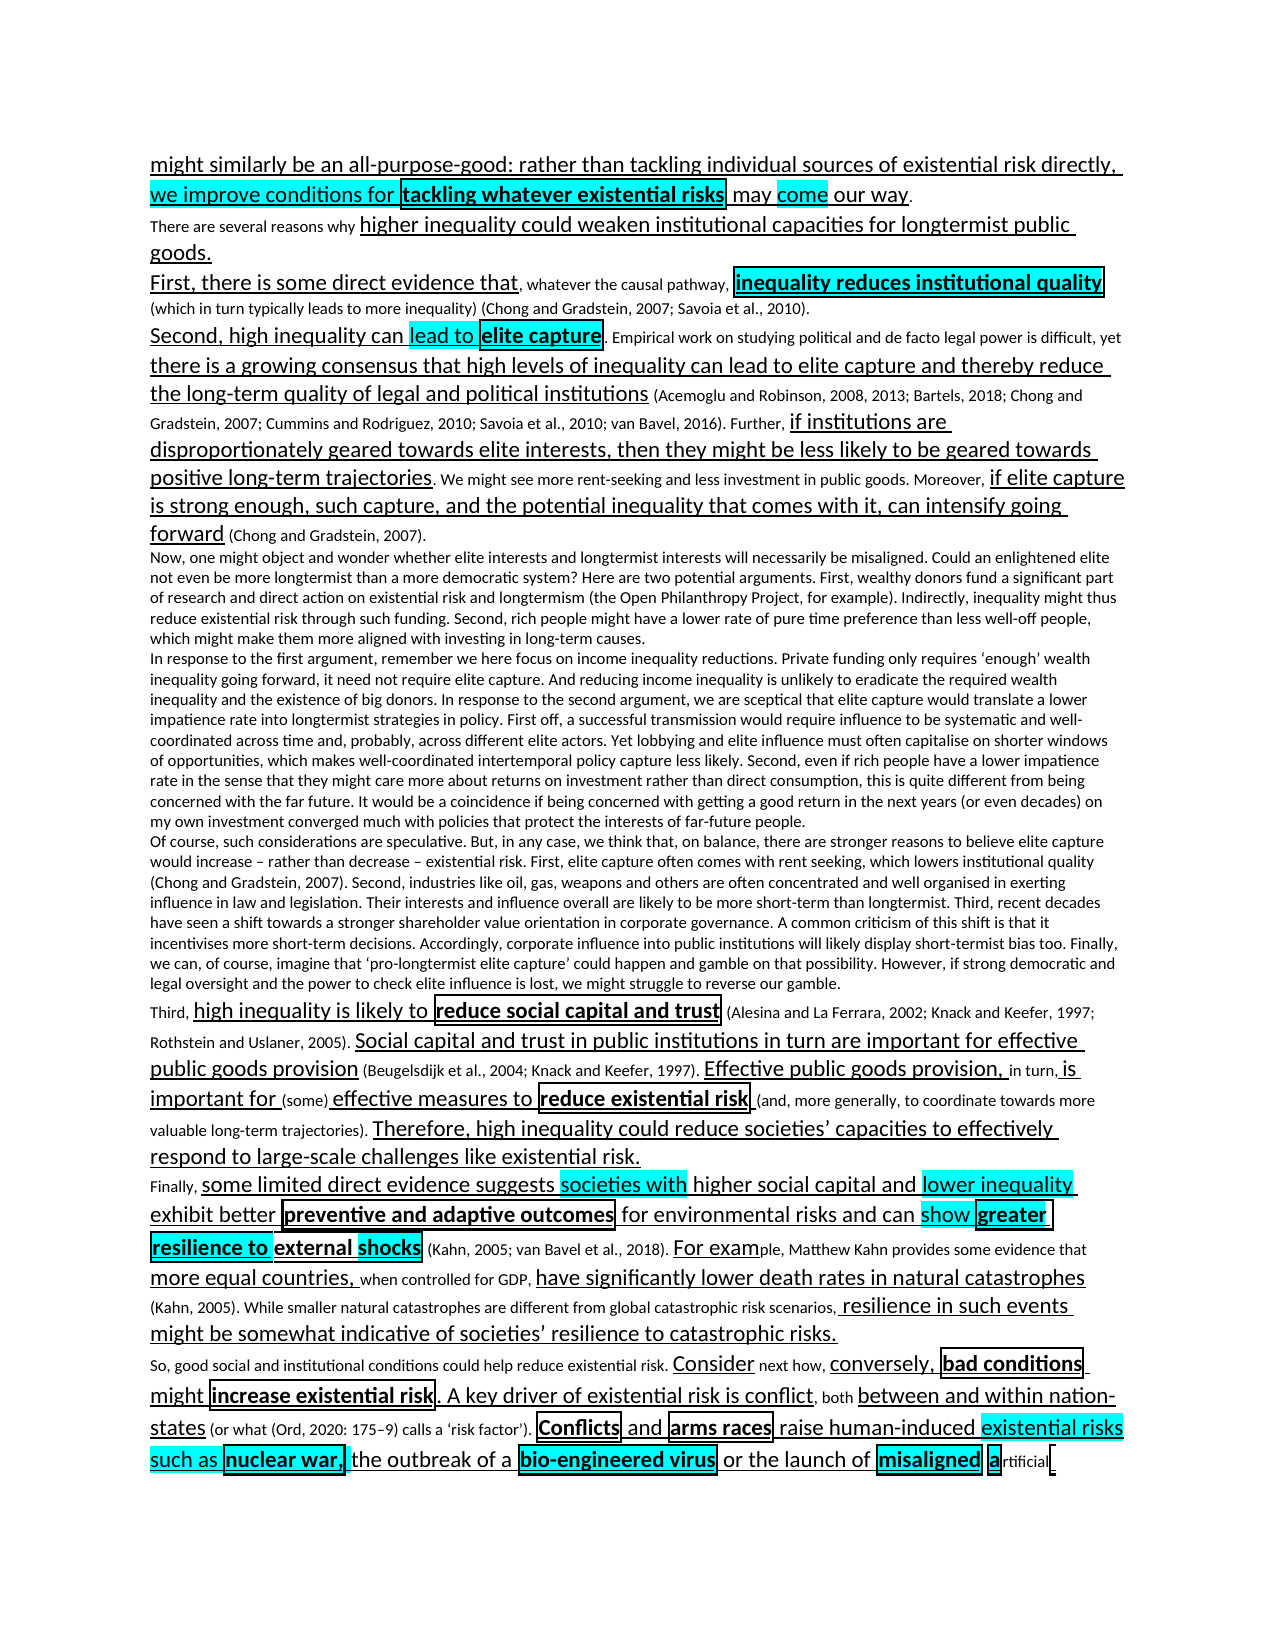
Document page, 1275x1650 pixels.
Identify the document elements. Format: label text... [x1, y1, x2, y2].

text There are several reasons why higher inequality could weaken institutional capacities for longtermist public goods. [150, 210, 1125, 266]
text Now, one might object and wonder whether elite interests and longtermist interests will necessarily be misaligned. Could an enlightened elite not even be more longtermist than a more democratic system? Here are two potential arguments. First, wealthy donors fund a significant part of research and direct action on existential risk and longtermism (the Open Philanthropy Project, for example). Indirectly, inequality might thus reduce existential risk through such funding. Second, rich people might have a lower rate of pure time preference than less well-off people, which might make them more aligned with investing in long-term causes. [150, 547, 1125, 649]
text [150, 1347, 1125, 1476]
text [150, 150, 1125, 210]
text Second, high inequality can lead to elite capture. Empirical work on studying political and de facto legal power is difficult, yet there is a growing consensus that high levels of inequality can lead to elite capture and thereby reduce the long-term quality of legal and political institutions (Acemoglu and Robinson, 2008, 2013; Bartels, 2018; Chong and Gradstein, 2007; Cummins and Rodriguez, 2010; Savoia et al., 2010; van Bavel, 2016). Further, if institutions are disproportionately geared towards elite interests, then they might be less likely to be geared towards positive long-term trajectories. We might see more rent-seeking and less investment in public goods. Moreover, if elite capture is strong enough, such capture, and the potential inequality that comes with it, can intensify going forward (Chong and Gradstein, 2007). [150, 319, 1125, 547]
text Finally, some limited direct evidence suggests societies with higher social capital and lower inequality exhibit better preventive and adaptive outcomes for environmental risks and can show greater resilience to external shocks (Kahn, 2005; van Bavel et al., 2018). For example, Matthew Kahn provides some evidence that more equal countries, when controlled for GDP, have significantly lower death rates in natural catastrophes (Kahn, 2005). While smaller natural catastrophes are different from global catastrophic risk scenarios, resilience in such events might be somewhat indicative of societies’ resilience to catastrophic risks. [150, 1170, 1125, 1347]
text Of course, such considerations are speculative. But, in any case, we think that, on balance, there are stronger reasons to believe elite capture would increase – rather than decrease – existential risk. First, elite capture often comes with rent seeking, which lowers institutional quality (Chong and Gradstein, 2007). Second, industries like oil, gas, weapons and others are often concentrated and well organised in exerting influence in law and legislation. Their interests and influence overall are likely to be more short-term than longtermist. Third, recent decades have seen a shift towards a stronger shareholder value orientation in corporate governance. A common criticism of this shift is that it incentivises more short-term decisions. Accordingly, corporate influence into public institutions will likely display short-termist bias too. Finally, we can, of course, imagine that ‘pro-longtermist elite capture’ could happen and gamble on that possibility. However, if strong democratic and legal oversight and the power to check elite influence is lost, we might struggle to reverse our gamble. [150, 831, 1125, 994]
text Third, high inequality is likely to reduce social capital and trust (Alesina and La Ferrara, 2002; Knack and Keefer, 1997; Rothstein and Uslaner, 2005). Social capital and trust in public institutions in turn are important for effective public goods provision (Beugelsdijk et al., 2004; Knack and Keefer, 1997). Effective public goods provision, in turn, is important for (some) effective measures to reduce existential risk (and, more generally, to coordinate towards more valuable long-term trajectories). Therefore, high inequality could reduce societies’ capacities to effectively respond to large-scale challenges like existential risk. [150, 994, 1125, 1170]
text First, there is some direct evidence that, whatever the causal pathway, inequality reduces institutional quality (which in turn typically leads to more inequality) (Chong and Gradstein, 2007; Savoia et al., 2010). [150, 266, 1125, 319]
text In response to the first argument, remember we here focus on income inequality reductions. Private funding only requires ‘enough’ wealth inequality going forward, it need not require elite capture. And reducing income inequality is unlikely to eradicate the required wealth inequality and the existence of big donors. In response to the second argument, we are sceptical that elite capture would translate a lower impatience rate into longtermist strategies in policy. First off, a successful transmission would require influence to be systematic and well-coordinated across time and, probably, across different elite actors. Yet lobbying and elite influence must often capitalise on shorter windows of opportunities, which makes well-coordinated intertemporal policy capture less likely. Second, even if rich people have a lower impatience rate in the sense that they might care more about returns on investment rather than direct consumption, this is quite different from being concerned with the far future. It would be a coincidence if being concerned with getting a good return in the next years (or even decades) on my own investment converged much with policies that protect the interests of far-future people. [150, 649, 1125, 831]
